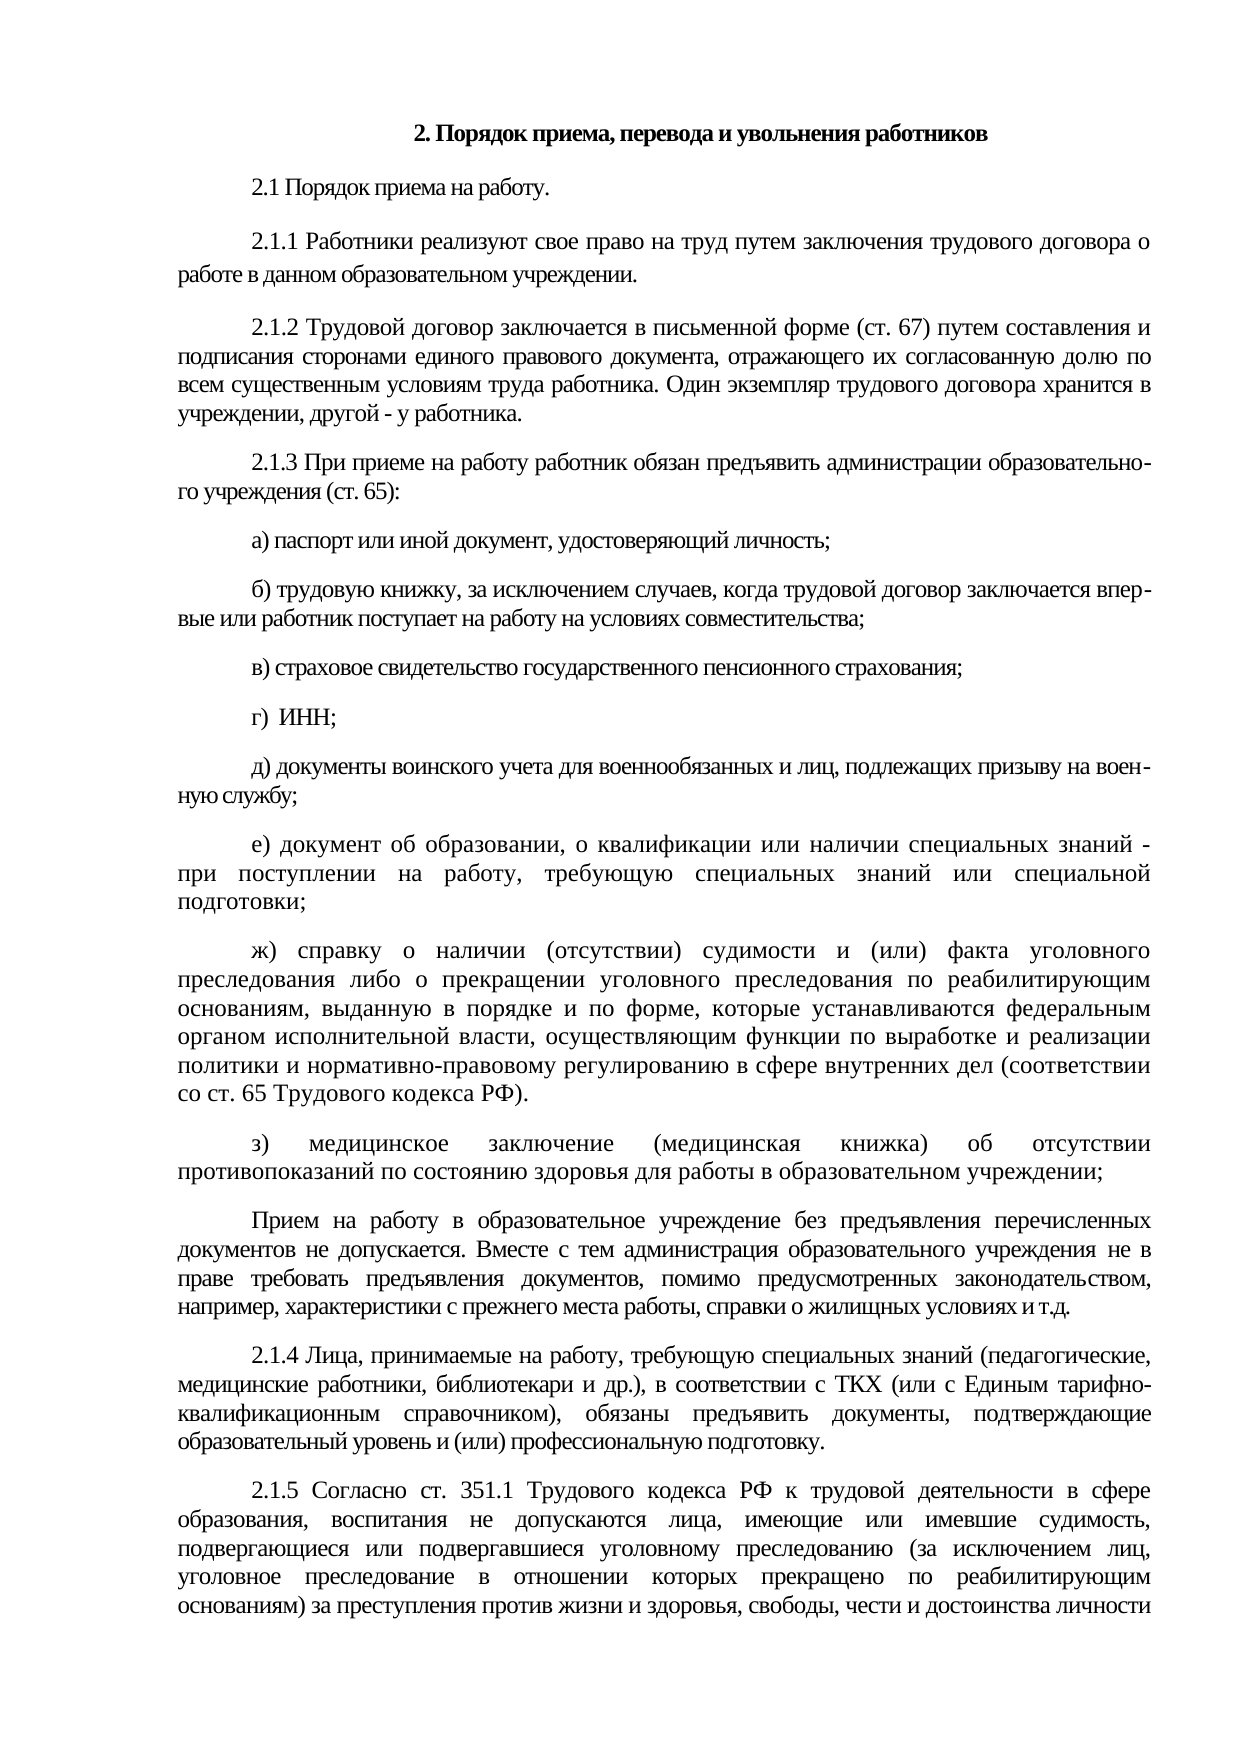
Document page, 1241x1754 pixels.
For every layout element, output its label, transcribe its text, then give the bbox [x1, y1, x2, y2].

text 2.1.3 При приеме на работу работник обязан предъявить администрации образовательного учреждения (ст. 65): [177, 448, 1152, 505]
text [177, 1476, 1152, 1619]
text з) медицинское заключение (медицинская книжка) об отсутствии противопоказаний по состоянию здоровья для работы в образовательном учреждении; [177, 1128, 1152, 1185]
text 2.1.2 Трудовой договор заключается в письменной форме (ст. 67) путем составления и подписания сторонами единого правового документа, отражающего их согласованную долю по всем существенным условиям труда работника. Один экземпляр трудового договора хранится в учреждении, другой - у работника. [177, 313, 1152, 427]
text ж) справку о наличии (отсутствии) судимости и (или) факта уголовного преследования либо о прекращении уголовного преследования по реабилитирующим основаниям, выданную в порядке и по форме, которые устанавливаются федеральным органом исполнительной власти, осуществляющим функции по выработке и реализации политики и нормативно-правовому регулированию в сфере внутренних дел (соответствии со ст. 65 Трудового кодекса РФ). [177, 936, 1152, 1107]
text б) трудовую книжку, за исключением случаев, когда трудовой договор заключается впервые или работник поступает на работу на условиях совместительства; [177, 575, 1152, 632]
text г) ИНН; [177, 702, 1152, 731]
text Прием на работу в образовательное учреждение без предъявления перечисленных документов не допускается. Вместе с тем администрация образовательного учреждения не в праве требовать предъявления документов, помимо предусмотренных законодательством, например, характеристики с прежнего места работы, справки о жилищных условиях и т.д. [177, 1206, 1152, 1320]
text 2.1.4 Лица, принимаемые на работу, требующую специальных знаний (педагогические, медицинские работники, библиотекари и др.), в соответствии с ТКХ (или с Единым тарифно-квалификационным справочником), обязаны предъявить документы, подтверждающие образовательный уровень и (или) профессиональную подготовку. [177, 1341, 1152, 1455]
text 2.1 Порядок приема на работу. [177, 172, 1152, 201]
text в) страховое свидетельство государственного пенсионного страхования; [177, 653, 1152, 681]
text д) документы воинского учета для военнообязанных и лиц, подлежащих призыву на военную службу; [177, 752, 1151, 809]
text а) паспорт или иной документ, удостоверяющий личность; [177, 526, 1152, 554]
text 2.1.1 Работники реализуют свое право на труд путем заключения трудового договора о работе в данном образовательном учреждении. [177, 226, 1152, 288]
text е) документ об образовании, о квалификации или наличии специальных знаний - при поступлении на работу, требующую специальных знаний или специальной подготовки; [177, 829, 1152, 915]
text 2. Порядок приема, перевода и увольнения работников [177, 118, 1152, 147]
